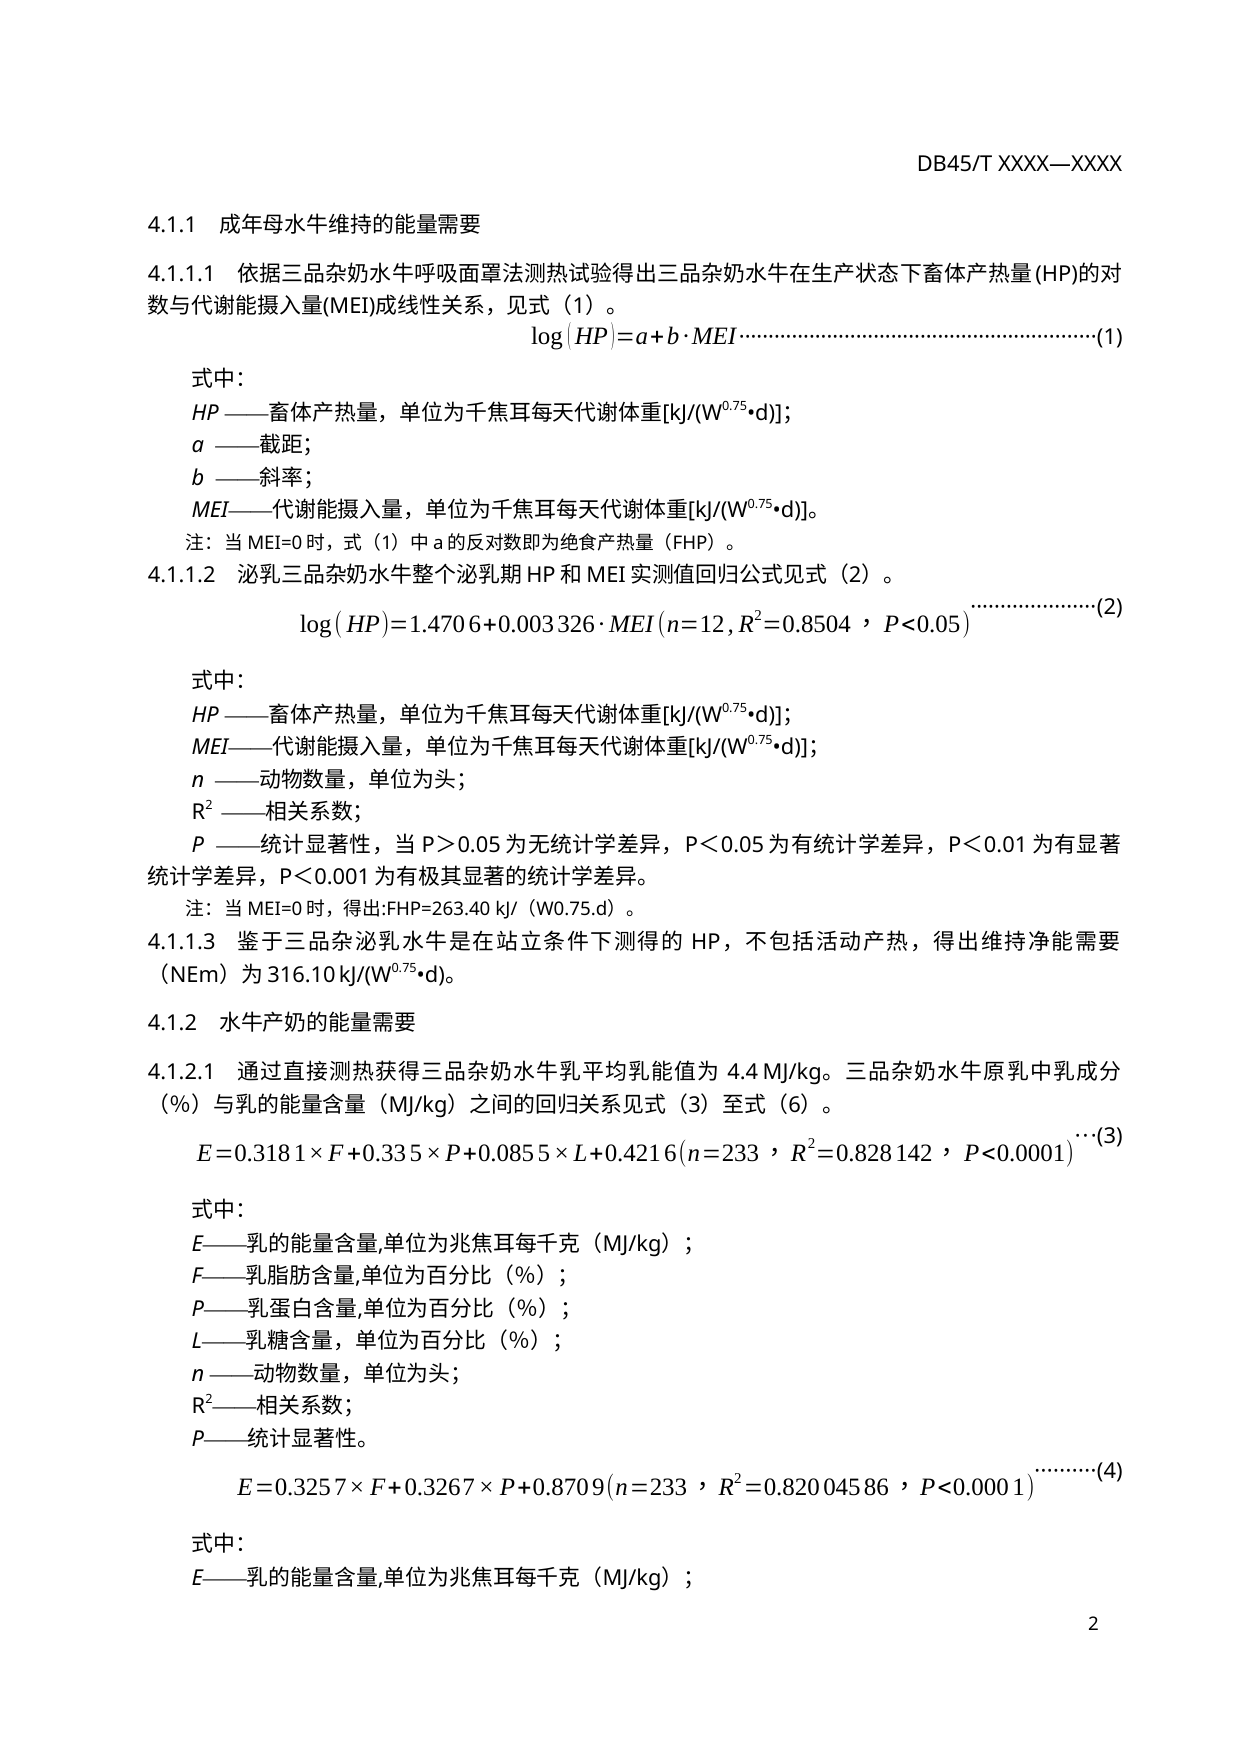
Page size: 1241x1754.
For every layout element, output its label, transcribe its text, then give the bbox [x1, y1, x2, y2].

text n ——动物数量，单位为头； [148, 1356, 1122, 1388]
text a ——截距； [148, 427, 1122, 460]
text 泌乳三品杂奶水牛整个泌乳期HP和MEI实测值回归公式见式（2）。 [148, 557, 1122, 590]
text P——统计显著性。 [148, 1421, 1122, 1453]
text E——乳的能量含量,单位为兆焦耳每千克（MJ/kg）； [148, 1226, 1122, 1258]
text 当MEI=0时，式（1）中a的反对数即为绝食产热量（FHP）。 [186, 525, 1122, 557]
text 式中： [148, 1184, 1122, 1226]
text () [148, 1119, 1122, 1184]
text R2——相关系数； [148, 1388, 1122, 1421]
text F——乳脂肪含量,单位为百分比（％）； [148, 1258, 1122, 1291]
text () [148, 321, 1122, 353]
text 成年母水牛维持的能量需要 [148, 207, 1122, 239]
text n ——动物数量，单位为头； [148, 761, 1122, 794]
text R2 ——相关系数； [148, 794, 1122, 826]
text () [148, 590, 1122, 655]
text 式中： [148, 655, 1122, 696]
text b ——斜率； [148, 460, 1122, 492]
text P ——统计显著性，当P＞0.05为无统计学差异，P＜0.05为有统计学差异，P＜0.01为有显著统计学差异，P＜0.001为有极其显著的统计学差异。 [148, 826, 1122, 891]
text MEI——代谢能摄入量，单位为千焦耳每天代谢体重[kJ/(W0.75•d)]； [148, 729, 1122, 761]
text E——乳的能量含量,单位为兆焦耳每千克（MJ/kg）； [148, 1560, 1122, 1592]
text P——乳蛋白含量,单位为百分比（％）； [148, 1291, 1122, 1323]
text L——乳糖含量，单位为百分比（％）； [148, 1323, 1122, 1356]
text 通过直接测热获得三品杂奶水牛乳平均乳能值为4.4 MJ/kg。三品杂奶水牛原乳中乳成分（％）与乳的能量含量（MJ/kg）之间的回归关系见式（3）至式（6）。 [148, 1054, 1122, 1119]
text 鉴于三品杂泌乳水牛是在站立条件下测得的HP，不包括活动产热，得出维持净能需要（NEm）为316.10 kJ/(W0.75•d)。 [148, 924, 1122, 989]
text 依据三品杂奶水牛呼吸面罩法测热试验得出三品杂奶水牛在生产状态下畜体产热量(HP)的对数与代谢能摄入量(MEI)成线性关系，见式（1）。 [148, 256, 1122, 321]
text 式中： [148, 353, 1122, 395]
text HP ——畜体产热量，单位为千焦耳每天代谢体重[kJ/(W0.75•d)]； [148, 395, 1122, 427]
text 当MEI=0时，得出:FHP=263.40 kJ/（W0.75.d）。 [186, 891, 1122, 924]
text 水牛产奶的能量需要 [148, 1005, 1122, 1038]
text MEI——代谢能摄入量，单位为千焦耳每天代谢体重[kJ/(W0.75•d)]。 [148, 492, 1122, 525]
text () [148, 1453, 1122, 1518]
text 式中： [148, 1518, 1122, 1560]
text HP ——畜体产热量，单位为千焦耳每天代谢体重[kJ/(W0.75•d)]； [148, 696, 1122, 729]
